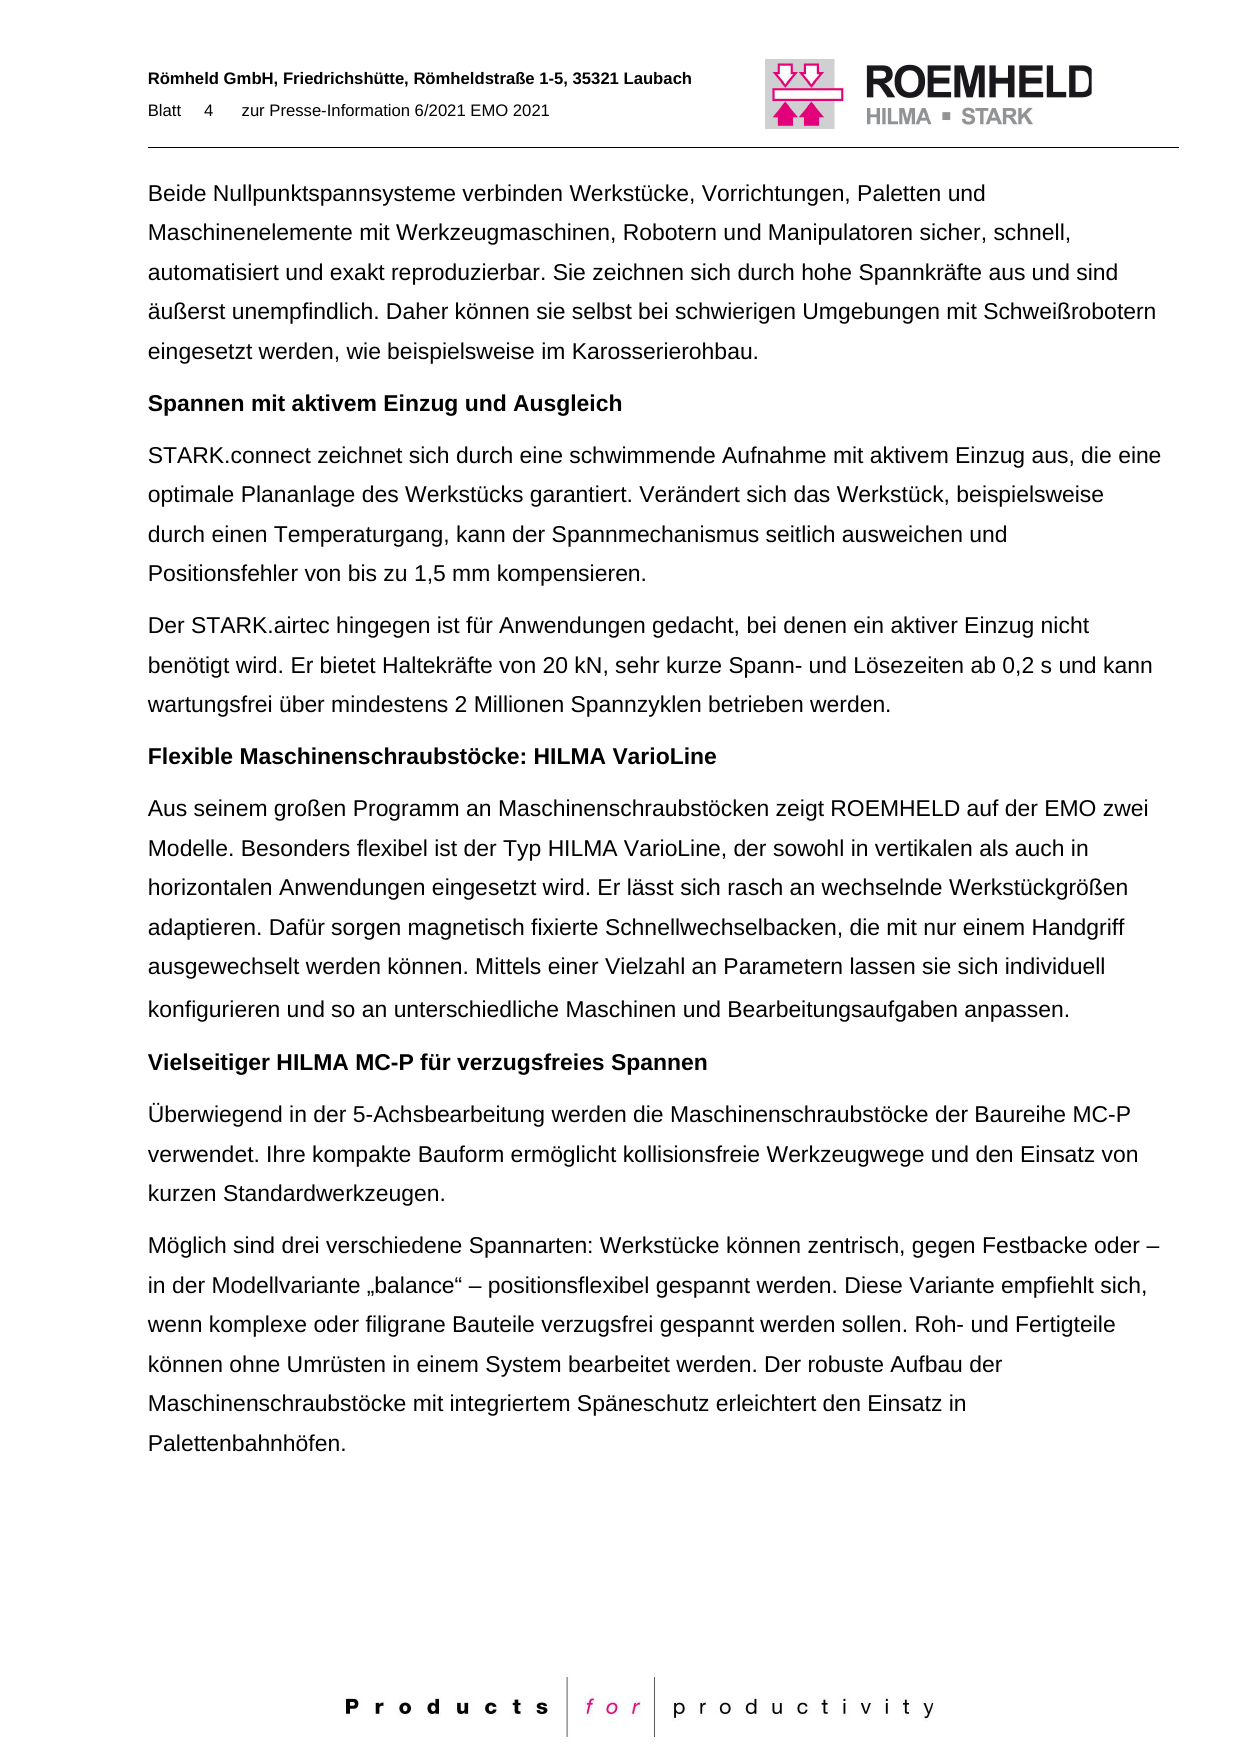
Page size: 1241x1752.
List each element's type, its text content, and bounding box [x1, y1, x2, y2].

text Spannen mit aktivem Einzug und Ausgleich [148, 390, 1162, 416]
picture [763, 59, 1092, 128]
text Der STARK.airtec hingegen ist für Anwendungen gedacht, bei denen ein aktiver Einzug nicht benötigt wird. Er bietet Haltekräfte von 20 kN, sehr kurze Spann- und Lösezeiten ab 0,2 s und kann wartungsfrei über mindestens 2 Millionen Spannzyklen betrieben werden. [148, 612, 1162, 717]
text Möglich sind drei verschiedene Spannarten: Werkstücke können zentrisch, gegen Festbacke oder – in der Modellvariante „balance“ – positionsflexibel gespannt werden. Diese Variante empfiehlt sich, wenn komplexe oder filigrane Bauteile verzugsfrei gespannt werden sollen. Roh- und Fertigteile können ohne Umrüsten in einem System bearbeitet werden. Der robuste Aufbau der Maschinenschraubstöcke mit integriertem Späneschutz erleichtert den Einsatz in Palettenbahnhöfen. [148, 1232, 1162, 1456]
picture [299, 1661, 990, 1747]
text STARK.connect zeichnet sich durch eine schwimmende Aufnahme mit aktivem Einzug aus, die eine optimale Plananlage des Werkstücks garantiert. Verändert sich das Werkstück, beispielsweise durch einen Temperaturgang, kann der Spannmechanismus seitlich ausweichen und Positionsfehler von bis zu 1,5 mm kompensieren. [148, 442, 1162, 586]
text Flexible Maschinenschraubstöcke: HILMA VarioLine [148, 743, 1162, 769]
text Beide Nullpunktspannsysteme verbinden Werkstücke, Vorrichtungen, Paletten und Maschinenelemente mit Werkzeugmaschinen, Robotern und Manipulatoren sicher, schnell, automatisiert und exakt reproduzierbar. Sie zeichnen sich durch hohe Spannkräfte aus und sind äußerst unempfindlich. Daher können sie selbst bei schwierigen Umgebungen mit Schweißrobotern eingesetzt werden, wie beispielsweise im Karosserierohbau. [148, 148, 1162, 364]
text Aus seinem großen Programm an Maschinenschraubstöcken zeigt ROEMHELD auf der EMO zwei Modelle. Besonders flexibel ist der Typ HILMA VarioLine, der sowohl in vertikalen als auch in horizontalen Anwendungen eingesetzt wird. Er lässt sich rasch an wechselnde Werkstückgrößen adaptieren. Dafür sorgen magnetisch fixierte Schnellwechselbacken, die mit nur einem Handgriff ausgewechselt werden können. Mittels einer Vielzahl an Parametern lassen sie sich individuell konfigurieren und so an unterschiedliche Maschinen und Bearbeitungsaufgaben anpassen. [148, 795, 1162, 1022]
text Überwiegend in der 5-Achsbearbeitung werden die Maschinenschraubstöcke der Baureihe MC-P verwendet. Ihre kompakte Bauform ermöglicht kollisionsfreie Werkzeugwege und den Einsatz von kurzen Standardwerkzeugen. [148, 1101, 1162, 1207]
text Vielseitiger HILMA MC-P für verzugsfreies Spannen [148, 1049, 1162, 1076]
